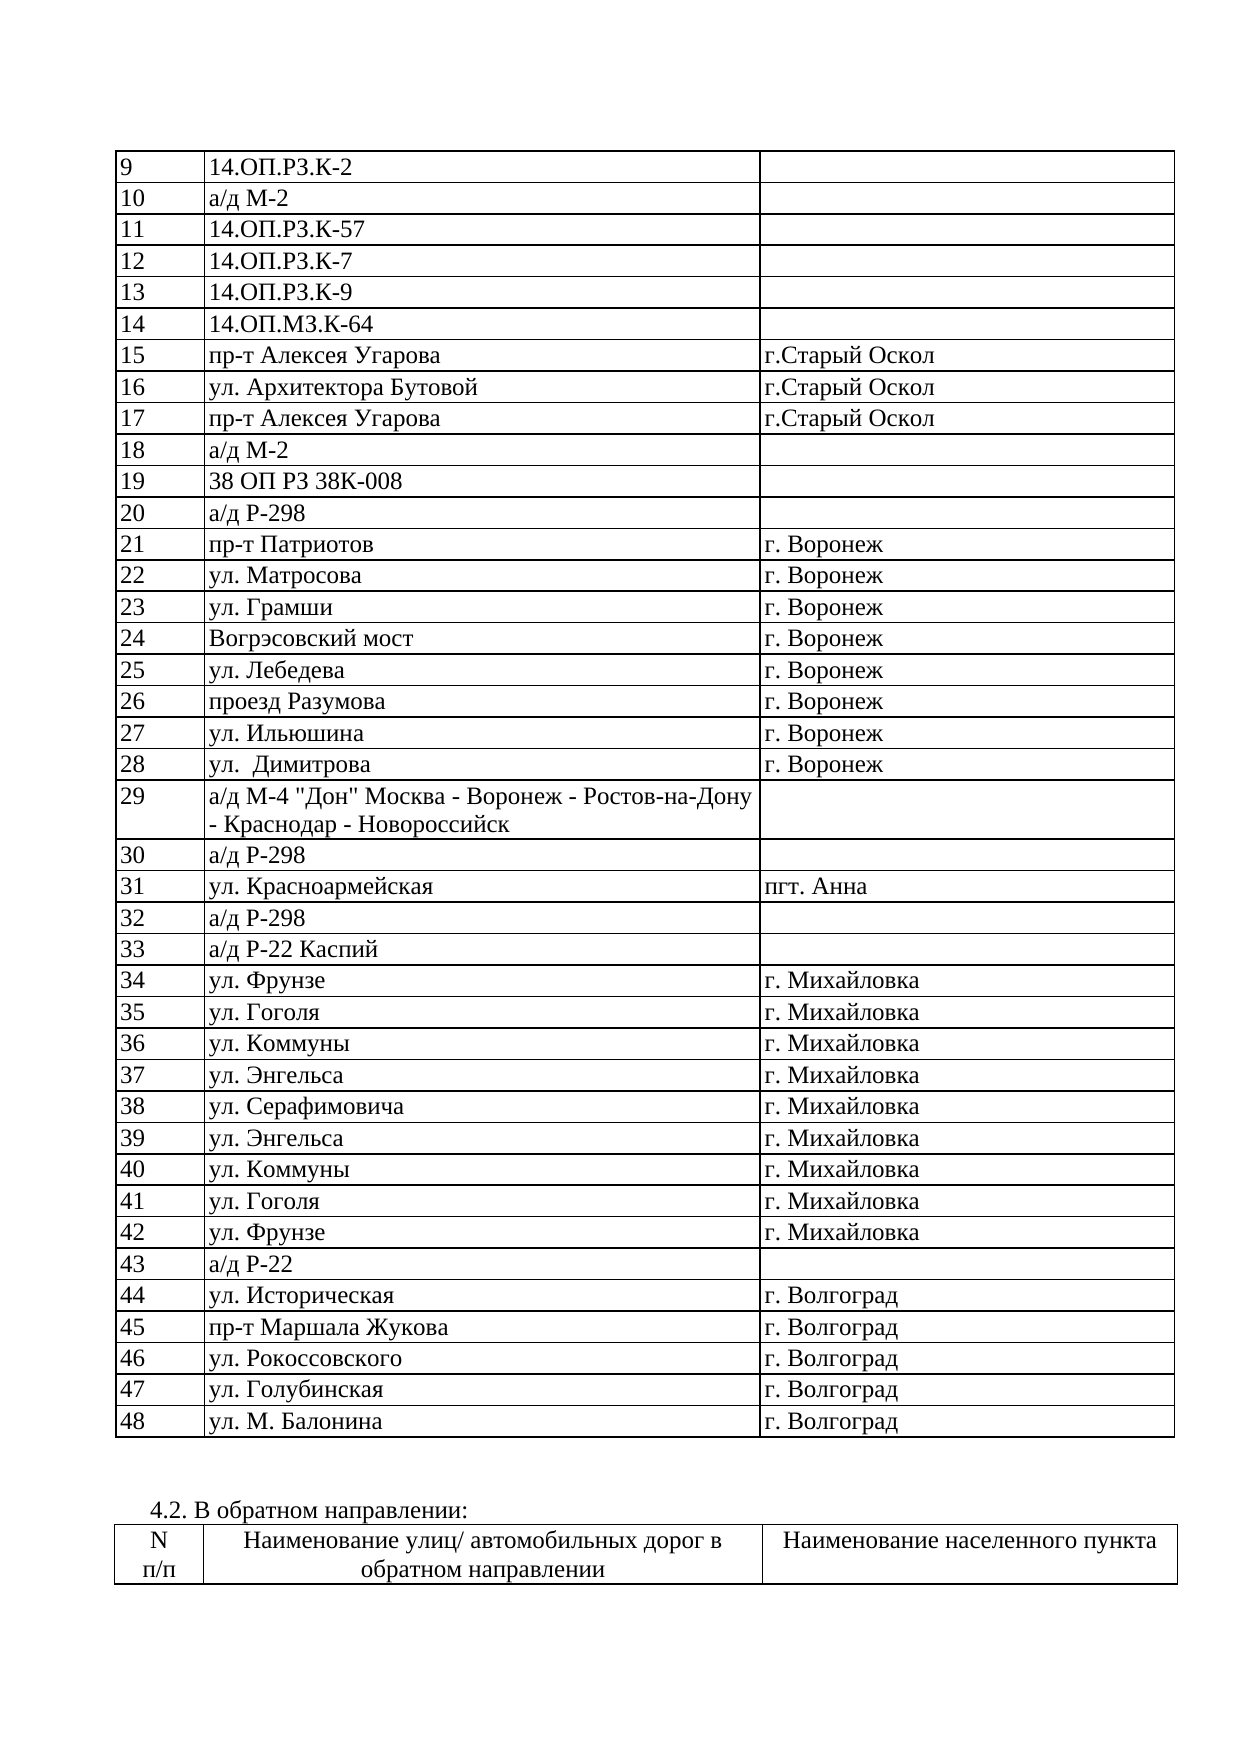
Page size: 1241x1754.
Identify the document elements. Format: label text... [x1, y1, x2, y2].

table_cell ул. Рокоссовского [205, 1343, 759, 1373]
table_cell 24 [117, 623, 204, 653]
table_cell [761, 435, 1174, 464]
table_cell [761, 152, 1174, 181]
table_cell г. Михайловка [761, 1123, 1174, 1153]
table_cell г. Воронеж [761, 686, 1174, 716]
table_header Наименование улиц/ автомобильных дорог в обратном направлении [204, 1525, 762, 1583]
table_cell г. Михайловка [761, 966, 1174, 996]
table_cell г. Волгоград [761, 1280, 1174, 1310]
table_cell [761, 840, 1174, 870]
table_cell ул. Коммуны [205, 1155, 759, 1184]
table_cell 20 [117, 498, 204, 527]
table_cell г.Старый Оскол [761, 403, 1174, 433]
table_cell г.Старый Оскол [761, 340, 1174, 370]
table_cell 28 [117, 749, 204, 779]
table_cell Вогрэсовский мост [205, 623, 759, 653]
table_cell 33 [117, 934, 204, 964]
table_cell [761, 246, 1174, 276]
table_cell 14.ОП.РЗ.К-57 [205, 215, 759, 244]
table_cell 37 [117, 1060, 204, 1090]
table_cell 12 [117, 246, 204, 276]
table_cell 18 [117, 435, 204, 464]
table_cell а/д Р-298 [205, 840, 759, 870]
table_cell 32 [117, 903, 204, 933]
table_cell 30 [117, 840, 204, 870]
table_cell 43 [117, 1249, 204, 1279]
table_cell ул. Гоголя [205, 1186, 759, 1216]
table_cell г. Михайловка [761, 1217, 1174, 1247]
table_cell 36 [117, 1029, 204, 1058]
table_cell 14.ОП.МЗ.К-64 [205, 309, 759, 339]
table_cell 46 [117, 1343, 204, 1373]
table_cell пр-т Алексея Угарова [205, 403, 759, 433]
table_cell ул. Фрунзе [205, 966, 759, 996]
table_cell 42 [117, 1217, 204, 1247]
table_cell а/д М-2 [205, 435, 759, 464]
table_cell [761, 466, 1174, 496]
table_cell ул. Грамши [205, 592, 759, 622]
table_cell [761, 934, 1174, 964]
table_cell 14.ОП.РЗ.К-9 [205, 277, 759, 307]
table_cell 48 [117, 1406, 204, 1436]
table_cell г.Старый Оскол [761, 372, 1174, 402]
table_cell г. Воронеж [761, 623, 1174, 653]
table_cell г. Воронеж [761, 655, 1174, 685]
table_cell [761, 1249, 1174, 1279]
table_cell 44 [117, 1280, 204, 1310]
table_cell пгт. Анна [761, 871, 1174, 901]
table_cell 23 [117, 592, 204, 622]
table_cell г. Воронеж [761, 529, 1174, 559]
table_cell а/д М-4 "Дон" Москва - Воронеж - Ростов-на-Дону - Краснодар - Новороссийск [205, 781, 759, 838]
table_cell ул. Красноармейская [205, 871, 759, 901]
table_cell 15 [117, 340, 204, 370]
table_cell 13 [117, 277, 204, 307]
table_cell 40 [117, 1155, 204, 1184]
table_cell 17 [117, 403, 204, 433]
table_cell 22 [117, 561, 204, 590]
table_cell ул. Коммуны [205, 1029, 759, 1058]
table_cell 9 [117, 152, 204, 181]
table_cell г. Воронеж [761, 749, 1174, 779]
table_cell г. Михайловка [761, 1092, 1174, 1121]
table_cell 34 [117, 966, 204, 996]
table_cell ул. Энгельса [205, 1123, 759, 1153]
table_cell 45 [117, 1312, 204, 1342]
table_cell г. Михайловка [761, 1155, 1174, 1184]
table_cell ул. Голубинская [205, 1375, 759, 1404]
table_cell ул. Историческая [205, 1280, 759, 1310]
table_cell [761, 183, 1174, 213]
table_header N п/п [115, 1525, 203, 1583]
table_cell ул. Энгельса [205, 1060, 759, 1090]
table_cell 35 [117, 997, 204, 1027]
table_cell ул. Серафимовича [205, 1092, 759, 1121]
table_cell 10 [117, 183, 204, 213]
table_cell [761, 215, 1174, 244]
table_cell 14.ОП.РЗ.К-7 [205, 246, 759, 276]
table_cell 16 [117, 372, 204, 402]
table_cell ул. Гоголя [205, 997, 759, 1027]
table_cell пр-т Маршала Жукова [205, 1312, 759, 1342]
table_cell 38 ОП РЗ 38К-008 [205, 466, 759, 496]
table_cell г. Волгоград [761, 1343, 1174, 1373]
table_cell г. Воронеж [761, 718, 1174, 748]
table_cell г. Волгоград [761, 1406, 1174, 1436]
table_cell пр-т Алексея Угарова [205, 340, 759, 370]
table_cell 25 [117, 655, 204, 685]
table_cell [761, 277, 1174, 307]
table_cell ул. Лебедева [205, 655, 759, 685]
table_cell 19 [117, 466, 204, 496]
table_cell 26 [117, 686, 204, 716]
table_cell а/д Р-22 [205, 1249, 759, 1279]
table_cell [761, 309, 1174, 339]
table_cell г. Михайловка [761, 1186, 1174, 1216]
table_cell ул. Архитектора Бутовой [205, 372, 759, 402]
table_cell 47 [117, 1375, 204, 1404]
table_cell 27 [117, 718, 204, 748]
table_cell ул. Матросова [205, 561, 759, 590]
table_cell ул. Фрунзе [205, 1217, 759, 1247]
table_cell 38 [117, 1092, 204, 1121]
table_cell 39 [117, 1123, 204, 1153]
table_cell 11 [117, 215, 204, 244]
table_header Наименование населенного пункта [763, 1525, 1177, 1583]
table_cell 14.ОП.РЗ.К-2 [205, 152, 759, 181]
table_cell г. Воронеж [761, 561, 1174, 590]
table_cell а/д Р-22 Каспий [205, 934, 759, 964]
table_cell 21 [117, 529, 204, 559]
table_cell а/д М-2 [205, 183, 759, 213]
table_cell [761, 498, 1174, 527]
table_cell ул. Ильюшина [205, 718, 759, 748]
table_cell г. Волгоград [761, 1312, 1174, 1342]
table_cell а/д Р-298 [205, 903, 759, 933]
table_cell г. Михайловка [761, 1029, 1174, 1058]
table_cell г. Воронеж [761, 592, 1174, 622]
table_cell ул. Димитрова [205, 749, 759, 779]
table_cell 31 [117, 871, 204, 901]
table_cell 41 [117, 1186, 204, 1216]
table_cell а/д Р-298 [205, 498, 759, 527]
table_cell г. Михайловка [761, 997, 1174, 1027]
table_cell проезд Разумова [205, 686, 759, 716]
table_cell [761, 903, 1174, 933]
table_cell [761, 781, 1174, 838]
table_cell ул. М. Балонина [205, 1406, 759, 1436]
table_cell 29 [117, 781, 204, 838]
table_cell пр-т Патриотов [205, 529, 759, 559]
table_cell 14 [117, 309, 204, 339]
text 4.2. В обратном направлении: [150, 1495, 1090, 1524]
table_cell г. Волгоград [761, 1375, 1174, 1404]
table_cell г. Михайловка [761, 1060, 1174, 1090]
